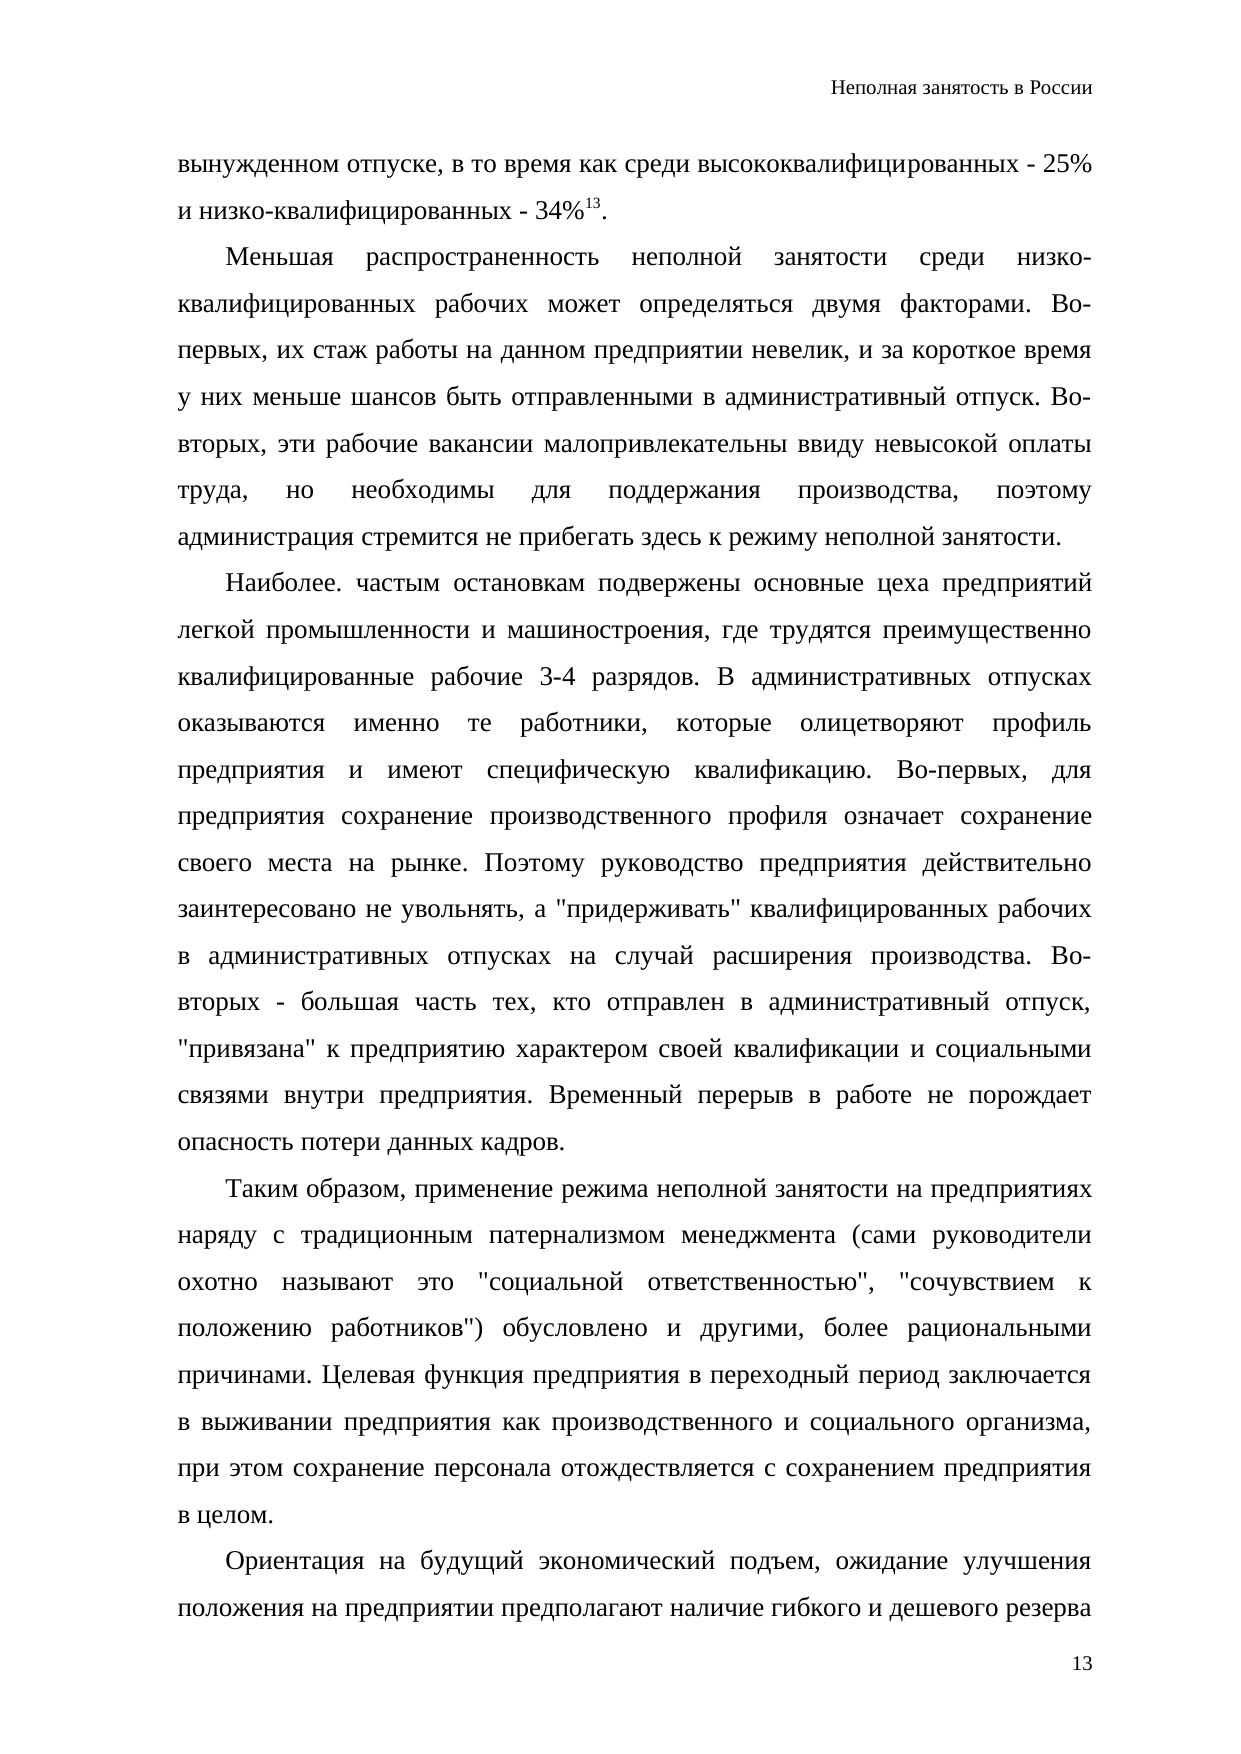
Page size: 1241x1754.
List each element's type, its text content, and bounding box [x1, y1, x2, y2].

text Наиболее. частым остановкам подвержены основные цеха предприятий легкой промышленности и машиностроения, где трудятся преимущественно квалифицированные рабочие 3-4 разрядов. В административных отпусках оказываются именно те работники, которые олицетворяют профиль предприятия и имеют специфическую квалификацию. Во-первых, для предприятия сохранение производственного профиля означает сохранение своего места на рынке. Поэтому руководство предприятия действительно заинтересовано не увольнять, а "придерживать" квалифицированных рабочих в административных отпусках на случай расширения производства. Во-вторых - большая часть тех, кто отправлен в административный отпуск, "привязана" к предприятию характером своей квалификации и социальными связями внутри предприятия. Временный перерыв в работе не порождает опасность потери данных кадров. [177, 567, 1092, 1157]
text Меньшая распространенность неполной занятости среди низко-квалифицированных рабочих может определяться двумя факторами. Во-первых, их стаж работы на данном предприятии невелик, и за короткое время у них меньше шансов быть отправленными в административный отпуск. Во-вторых, эти рабочие вакансии малопривлекательны ввиду невысокой оплаты труда, но необходимы для поддержания производства, поэтому администрация стремится не прибегать здесь к режиму неполной занятости. [177, 241, 1092, 551]
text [177, 1544, 1092, 1622]
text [177, 148, 1092, 225]
text Таким образом, применение режима неполной занятости на предприятиях наряду с традиционным патернализмом менеджмента (сами руководители охотно называют это "социальной ответственностью", "сочувствием к положению работников") обусловлено и другими, более рациональными причинами. Целевая функция предприятия в переходный период заключается в выживании предприятия как производственного и социального организма, при этом сохранение персонала отождествляется с сохранением предприятия в целом. [177, 1172, 1092, 1529]
